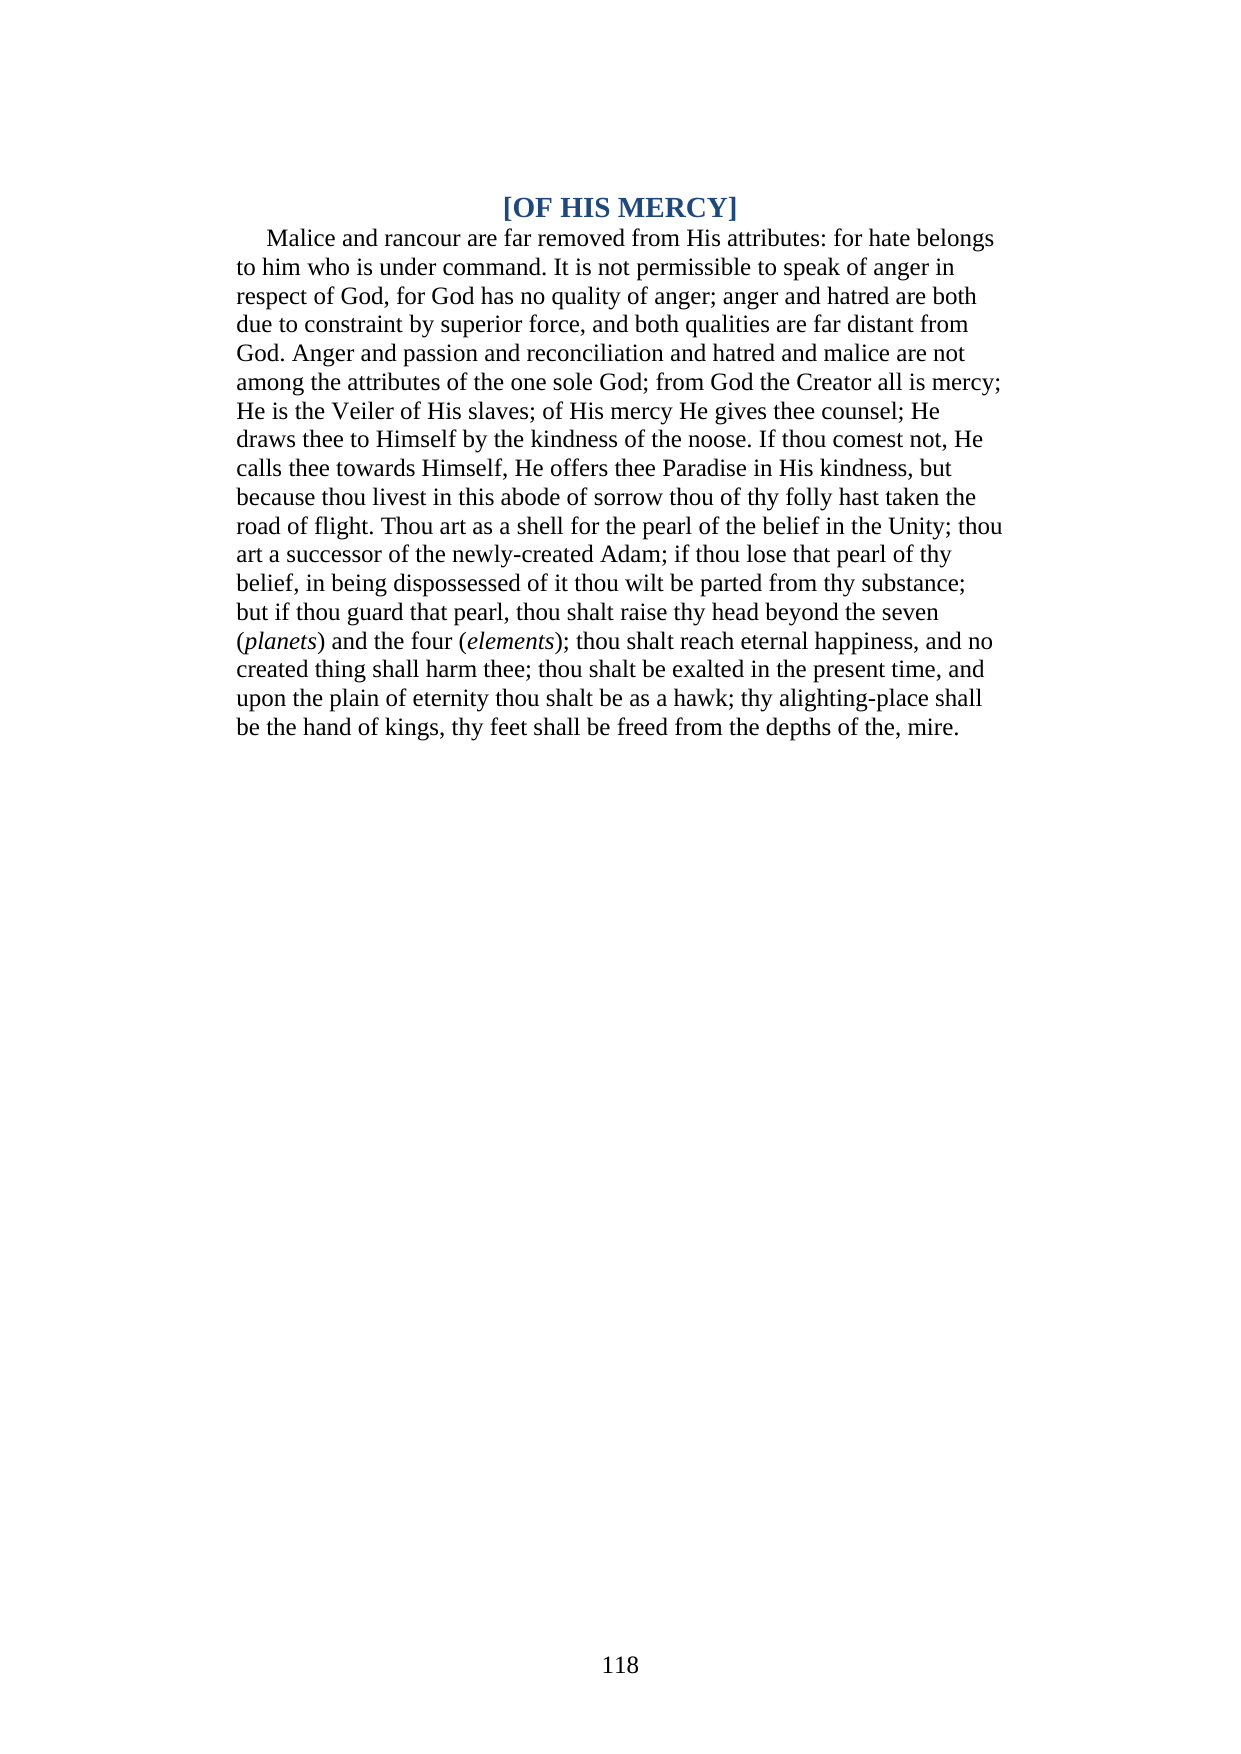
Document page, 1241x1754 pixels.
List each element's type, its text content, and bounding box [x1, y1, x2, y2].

subtitle [OF HIS MERCY] [236, 190, 1004, 223]
text Malice and rancour are far removed from His attributes: for hate belongs to him who is under command. It is not permissible to speak of anger in respect of God, for God has no quality of anger; anger and hatred are both due to constraint by superior force, and both qualities are far distant from God. Anger and passion and reconciliation and hatred and malice are not among the attributes of the one sole God; from God the Creator all is mercy; He is the Veiler of His slaves; of His mercy He gives thee counsel; He draws thee to Himself by the kindness of the noose. If thou comest not, He calls thee towards Himself, He offers thee Paradise in His kindness, but because thou livest in this abode of sorrow thou of thy folly hast taken the road of flight. Thou art as a shell for the pearl of the belief in the Unity; thou art a successor of the newly-created Adam; if thou lose that pearl of thy belief, in being dispossessed of it thou wilt be parted from thy substance; but if thou guard that pearl, thou shalt raise thy head beyond the seven (planets) and the four (elements); thou shalt reach eternal happiness, and no created thing shall harm thee; thou shalt be exalted in the present time, and upon the plain of eternity thou shalt be as a hawk; thy alighting-place shall be the hand of kings, thy feet shall be freed from the depths of the, mire. [236, 223, 1004, 741]
